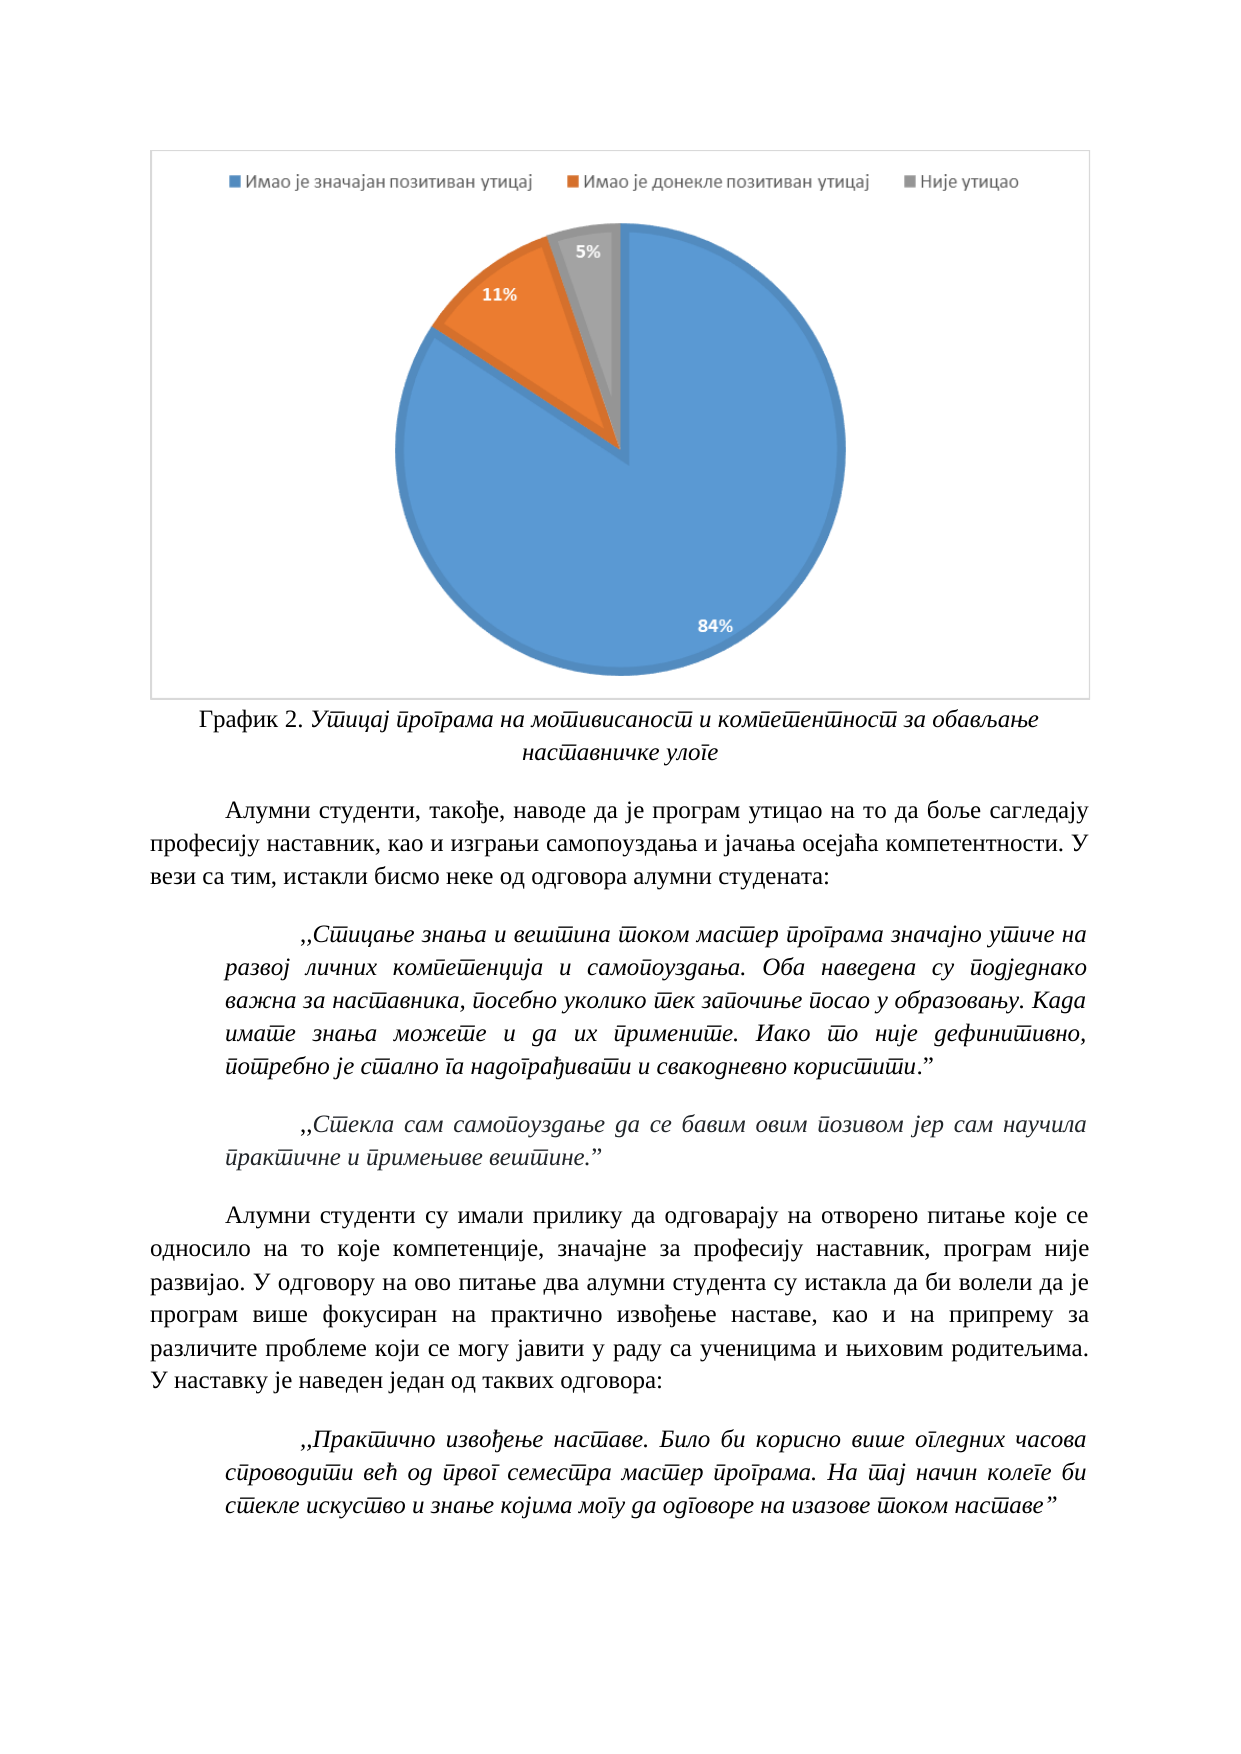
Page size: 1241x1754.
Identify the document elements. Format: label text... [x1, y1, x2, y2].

text Алумни студенти, такође, наводе да је програм утицао на то да боље сагледају професију наставник, као и изграњи самопоуздања и јачања осејаћа компетентности. У вези са тим, истакли бисмо неке од одговора алумни студената: [150, 795, 1090, 890]
picture [150, 150, 1091, 700]
text Алумни студенти су имали прилику да одговарају на отворено питање које се односило на то које компетенције, значајне за професију наставник, програм није развијао. У одговору на ово питање два алумни студента су истакла да би волели да је програм више фокусиран на практично извођење наставе, као и на припрему за различите проблеме који се могу јавити у раду са ученицима и њиховим родитељима. У наставку је наведен један од таквих одговора: [150, 1201, 1090, 1394]
text График 2. Утицај програма на мотивисаност и компетентност за обављање наставничке улоге [150, 700, 1090, 766]
text ,,Стицање знања и вештина током мастер програма значајно утиче на развој личних компетенција и самопоуздања. Оба наведена су подједнако важна за наставника, посебно уколико тек започиње посао у образовању. Kада имате знања можете и да их примените. Иако то није дефинитивно, потребно је стално га надограђивати и свакодневно користити.” [225, 919, 1090, 1080]
text ,,Стекла сам самопоуздање да се бавим овим позивом јер сам научила практичне и примењиве вештине.” [225, 1109, 1090, 1171]
text ,,Практично извођење наставе. Било би корисно више огледних часова спроводити већ од првог семестра мастер програма. На тај начин колеге би стекле искуство и знање којима могу да одговоре на изазове током наставе” [225, 1424, 1090, 1518]
